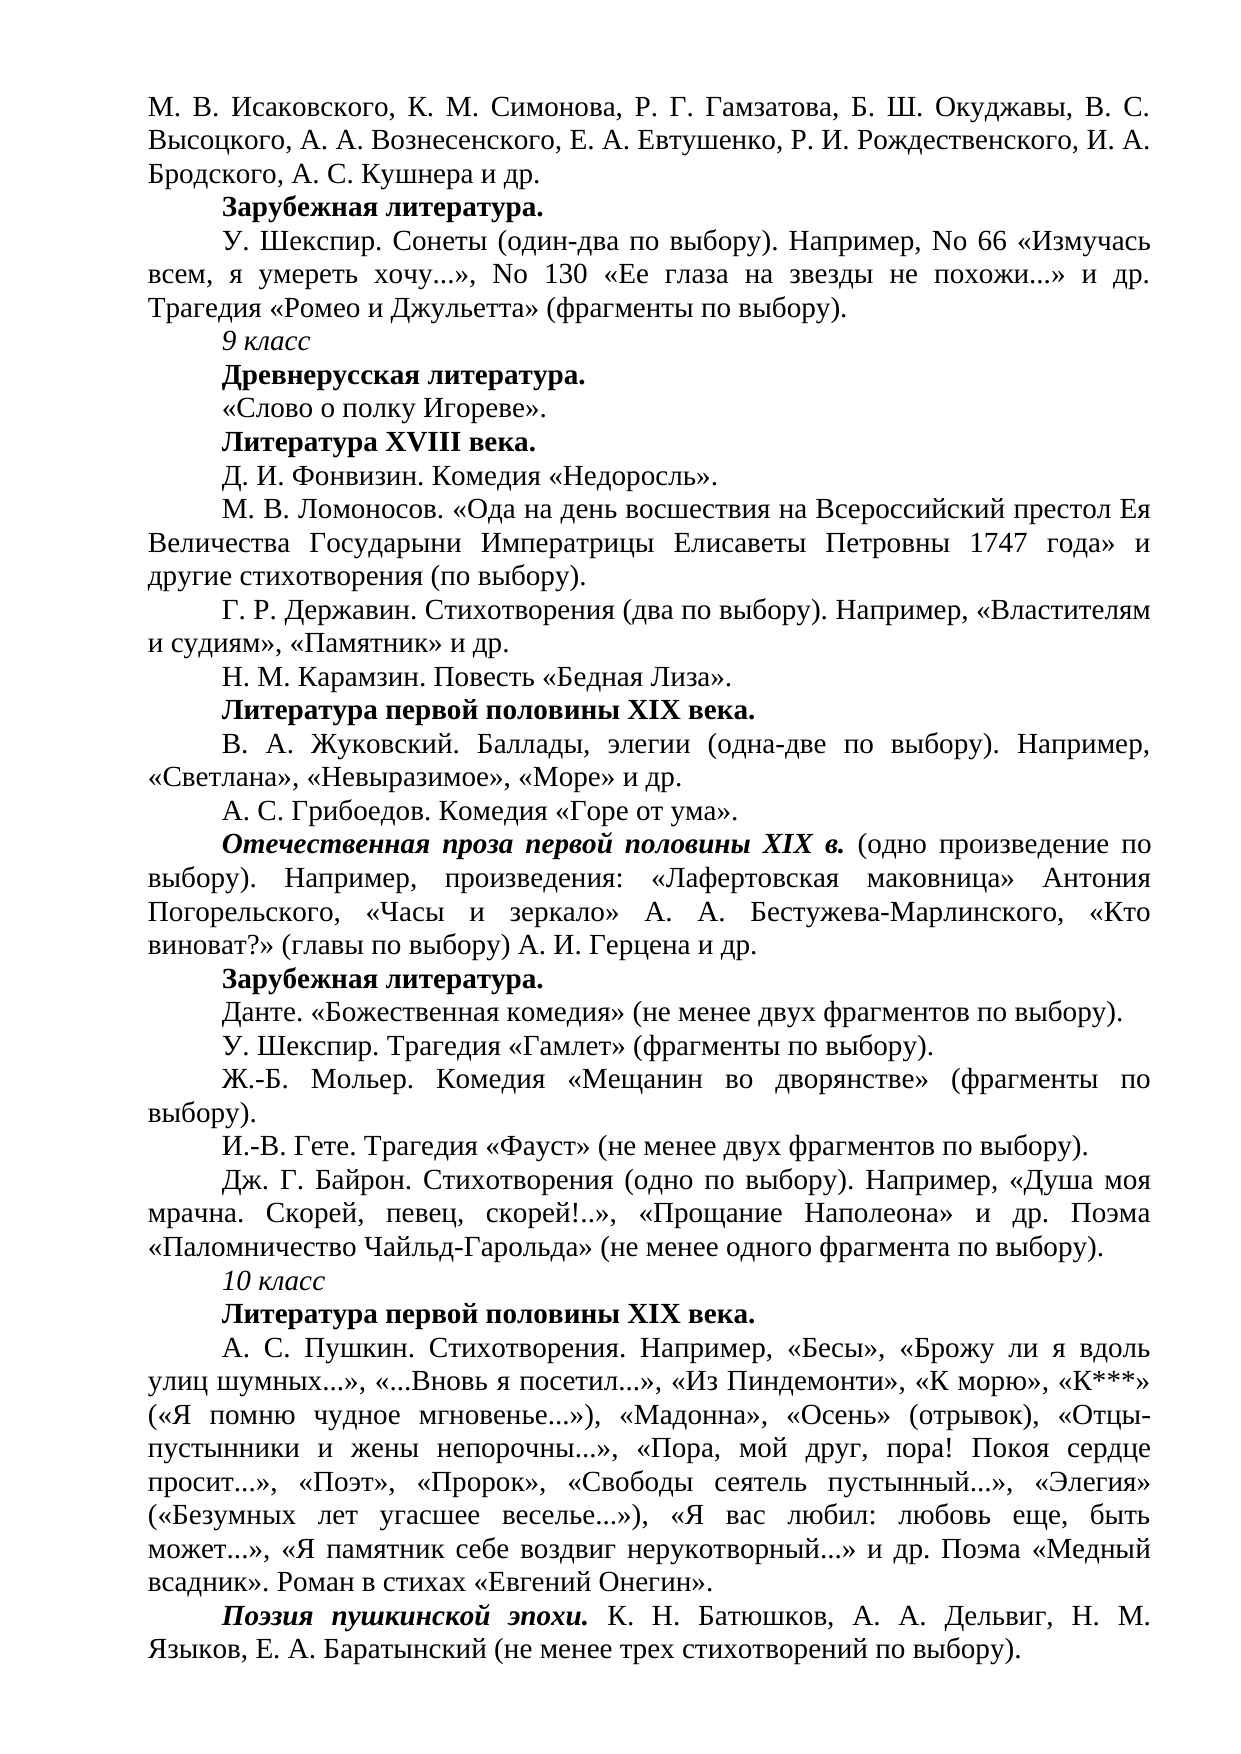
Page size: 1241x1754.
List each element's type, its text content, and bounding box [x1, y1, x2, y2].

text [148, 89, 1152, 189]
text Г. Р. Державин. Стихотворения (два по выбору). Например, «Властителям и судиям», «Памятник» и др. [148, 592, 1152, 659]
text Зарубежная литература. [148, 961, 1152, 994]
text И.-В. Гете. Трагедия «Фауст» (не менее двух фрагментов по выбору). [148, 1128, 1152, 1162]
text Отечественная проза первой половины XIX в. (одно произведение по выбору). Например, произведения: «Лафертовская маковница» Антония Погорельского, «Часы и зеркало» А. А. Бестужева-Марлинского, «Кто виноват?» (главы по выбору) А. И. Герцена и др. [148, 827, 1152, 961]
text Литература первой половины XIX века. [148, 692, 1152, 726]
text Древнерусская литература. [148, 357, 1152, 391]
text Поэзия пушкинской эпохи. К. Н. Батюшков, А. А. Дельвиг, Н. М. Языков, Е. А. Баратынский (не менее трех стихотворений по выбору). [148, 1598, 1152, 1665]
text В. А. Жуковский. Баллады, элегии (одна-две по выбору). Например, «Светлана», «Невыразимое», «Море» и др. [148, 726, 1152, 793]
text У. Шекспир. Трагедия «Гамлет» (фрагменты по выбору). [148, 1028, 1152, 1061]
text А. С. Пушкин. Стихотворения. Например, «Бесы», «Брожу ли я вдоль улиц шумных...», «...Вновь я посетил...», «Из Пиндемонти», «К морю», «К***» («Я помню чудное мгновенье...»), «Мадонна», «Осень» (отрывок), «Отцы-пустынники и жены непорочны...», «Пора, мой друг, пора! Покоя сердце просит...», «Поэт», «Пророк», «Свободы сеятель пустынный...», «Элегия» («Безумных лет угасшее веселье...»), «Я вас любил: любовь еще, быть может...», «Я памятник себе воздвиг нерукотворный...» и др. Поэма «Медный всадник». Роман в стихах «Евгений Онегин». [148, 1330, 1152, 1598]
text 10 класс [148, 1263, 1152, 1296]
text Ж.-Б. Мольер. Комедия «Мещанин во дворянстве» (фрагменты по выбору). [148, 1061, 1152, 1128]
text Зарубежная литература. [148, 189, 1152, 223]
text М. В. Ломоносов. «Ода на день восшествия на Всероссийский престол Ея Величества Государыни Императрицы Елисаветы Петровны 1747 года» и другие стихотворения (по выбору). [148, 491, 1152, 592]
text Литература XVIII века. [148, 424, 1152, 458]
text У. Шекспир. Сонеты (один-два по выбору). Например, No 66 «Измучась всем, я умереть хочу...», No 130 «Ее глаза на звезды не похожи...» и др. Трагедия «Ромео и Джульетта» (фрагменты по выбору). [148, 223, 1152, 323]
text 9 класс [148, 323, 1152, 357]
text Дж. Г. Байрон. Стихотворения (одно по выбору). Например, «Душа моя мрачна. Скорей, певец, скорей!..», «Прощание Наполеона» и др. Поэма «Паломничество Чайльд-Гарольда» (не менее одного фрагмента по выбору). [148, 1162, 1152, 1263]
text Д. И. Фонвизин. Комедия «Недоросль». [148, 458, 1152, 491]
text Данте. «Божественная комедия» (не менее двух фрагментов по выбору). [148, 994, 1152, 1028]
text А. С. Грибоедов. Комедия «Горе от ума». [148, 793, 1152, 827]
text Н. М. Карамзин. Повесть «Бедная Лиза». [148, 659, 1152, 692]
text Литература первой половины XIX века. [148, 1296, 1152, 1330]
text «Слово о полку Игореве». [148, 391, 1152, 424]
